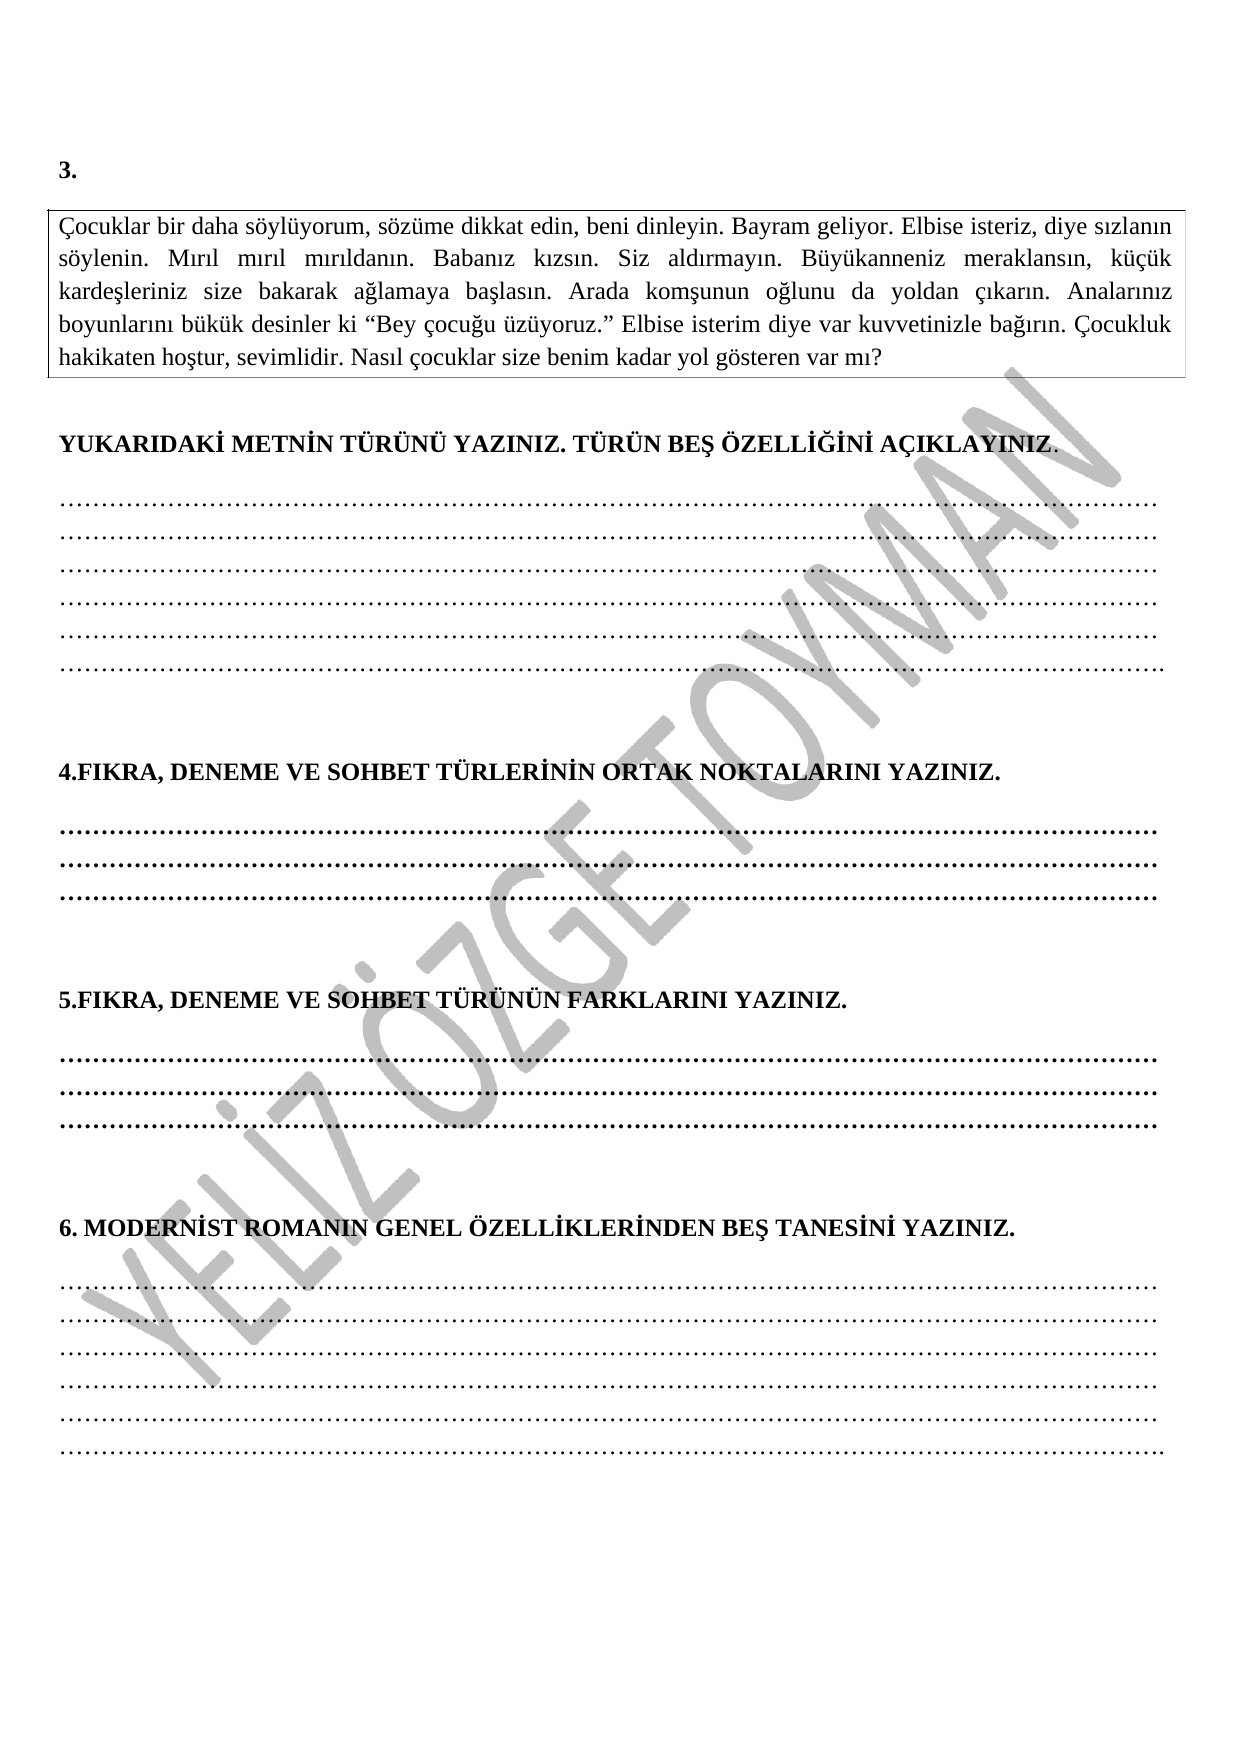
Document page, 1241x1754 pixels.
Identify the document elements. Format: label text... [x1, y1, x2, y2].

text …………………………………………………………………………………………………………………… [58, 1039, 1173, 1067]
text …………………………………………………………………………………………………………………… [58, 811, 1173, 840]
text …………………………………………………………………………………………………………………… [58, 1398, 1173, 1427]
text …………………………………………………………………………………………………………………… [58, 1365, 1173, 1394]
text …………………………………………………………………………………………………………………… [58, 1266, 1173, 1295]
text …………………………………………………………………………………………………………………… [58, 1332, 1173, 1361]
text 3. [58, 155, 1173, 184]
text …………………………………………………………………………………………………………………… [58, 582, 1173, 611]
text …………………………………………………………………………………………………………………… [58, 844, 1173, 873]
text …………………………………………………………………………………………………………………… [58, 516, 1173, 545]
text …………………………………………………………………………………………………………………… [58, 483, 1173, 512]
list MODERNİST ROMANIN GENEL ÖZELLİKLERİNDEN BEŞ TANESİNİ YAZINIZ. [59, 1213, 1173, 1241]
text …………………………………………………………………………………………………………………… [58, 1299, 1173, 1328]
text …………………………………………………………………………………………………………………… [58, 1105, 1173, 1133]
text …………………………………………………………………………………………………………………… [58, 1072, 1173, 1100]
text ……………………………………………………………………………………………………………………. [58, 1431, 1173, 1460]
text YUKARIDAKİ METNİN TÜRÜNÜ YAZINIZ. TÜRÜN BEŞ ÖZELLİĞİNİ AÇIKLAYINIZ. [58, 429, 1173, 458]
picture [47, 209, 1186, 1387]
text …………………………………………………………………………………………………………………… [58, 549, 1173, 578]
text …………………………………………………………………………………………………………………… [58, 616, 1173, 644]
text ……………………………………………………………………………………………………………………. [58, 648, 1173, 677]
text 5.FIKRA, DENEME VE SOHBET TÜRÜNÜN FARKLARINI YAZINIZ. [58, 985, 1173, 1013]
text Çocuklar bir daha söylüyorum, sözüme dikkat edin, beni dinleyin. Bayram geliyor. Elbise isteriz, diye sızlanın söylenin. Mırıl mırıl mırıldanın. Babanız kızsın. Siz aldırmayın. Büyükanneniz meraklansın, küçük kardeşleriniz size bakarak ağlamaya başlasın. Arada komşunun oğlunu da yoldan çıkarın. Analarınız boyunlarını bükük desinler ki “Bey çocuğu üzüyoruz.” Elbise isterim diye var kuvvetinizle bağırın. Çocukluk hakikaten hoştur, sevimlidir. Nasıl çocuklar size benim kadar yol gösteren var mı? [58, 211, 1173, 370]
text 4.FIKRA, DENEME VE SOHBET TÜRLERİNİN ORTAK NOKTALARINI YAZINIZ. [58, 757, 1173, 786]
text …………………………………………………………………………………………………………………… [58, 877, 1173, 906]
